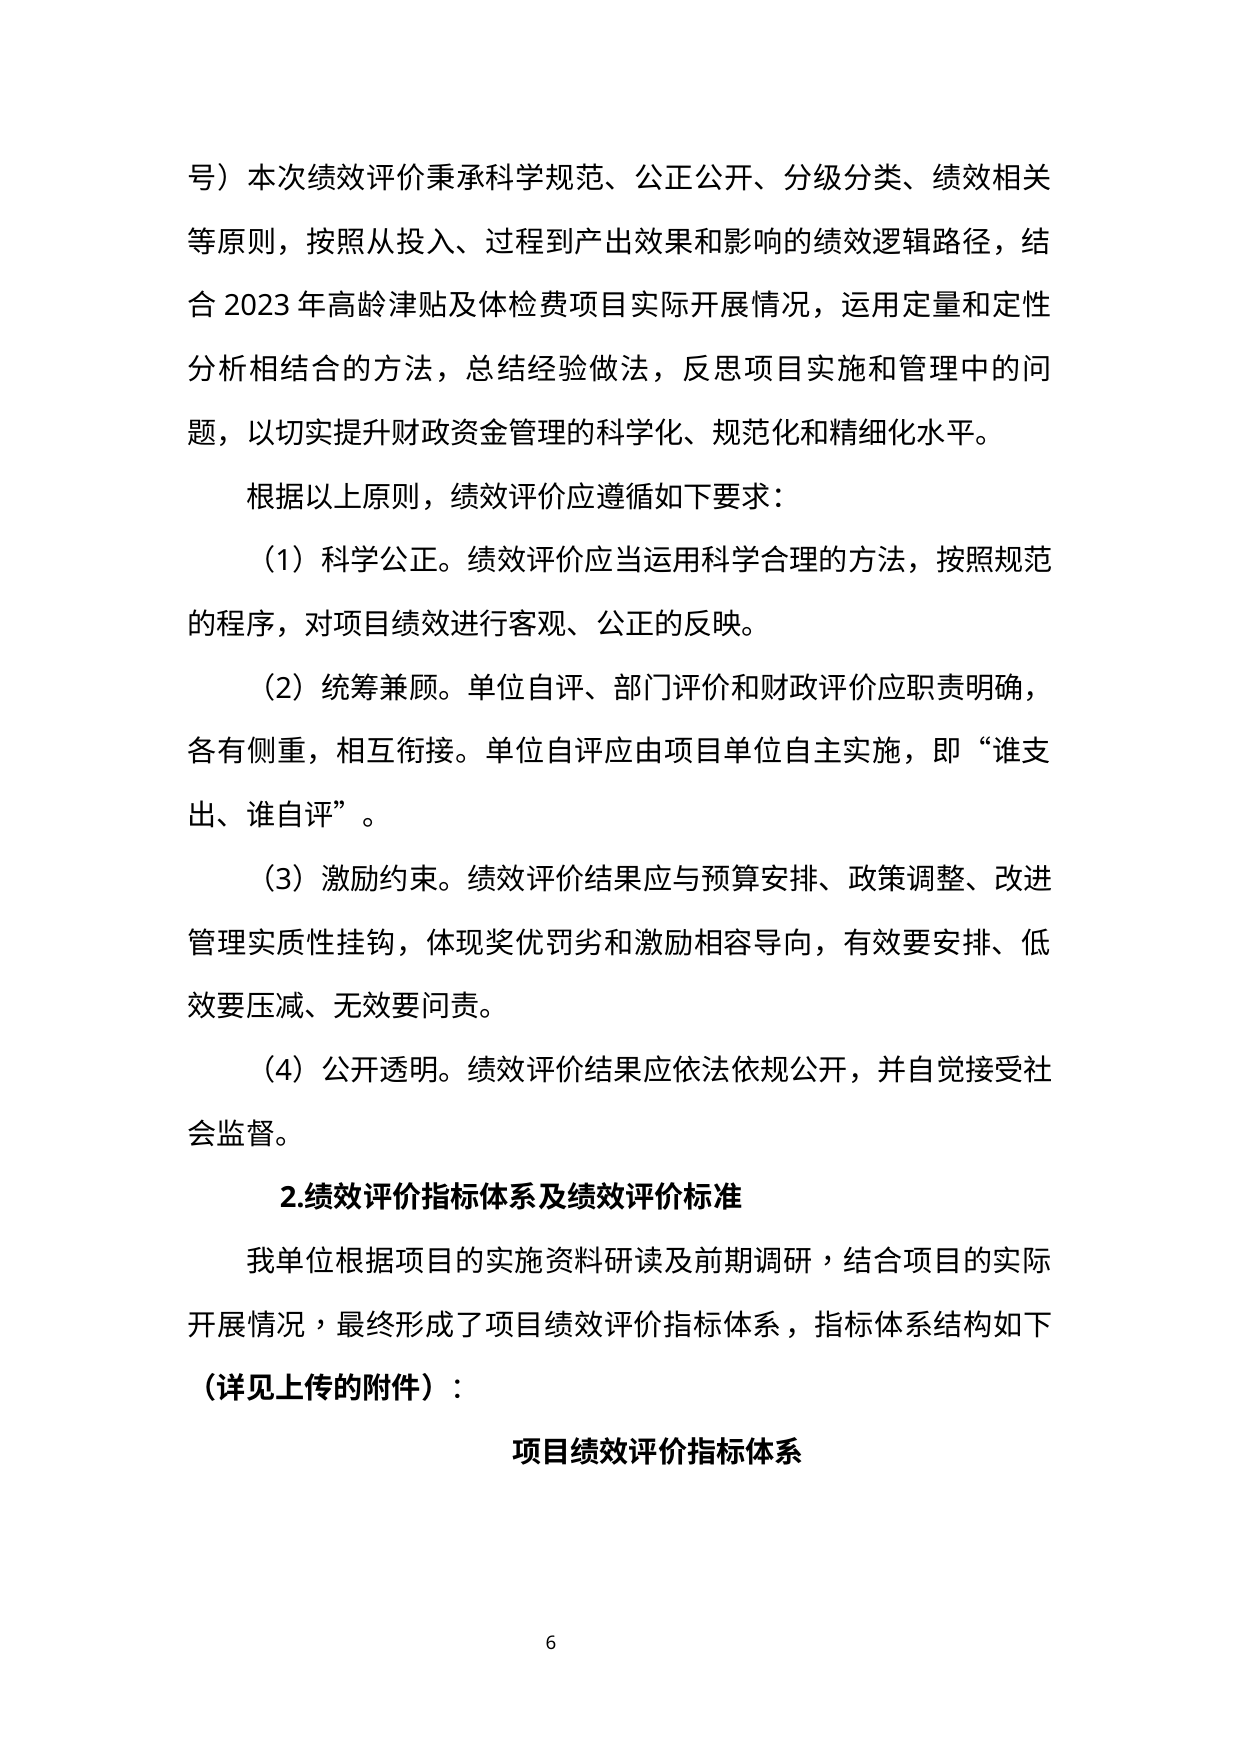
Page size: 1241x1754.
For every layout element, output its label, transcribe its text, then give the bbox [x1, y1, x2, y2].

text 根据以上原则，绩效评价应遵循如下要求： [187, 473, 1053, 516]
subtitle 2.绩效评价指标体系及绩效评价标准 [187, 1174, 1053, 1216]
text 我单位根据项目的实施资料研读及前期调研，结合项目的实际开展情况，最终形成了项目绩效评价指标体系，指标体系结构如下（详见上传的附件）： [187, 1237, 1053, 1407]
text （3）激励约束。绩效评价结果应与预算安排、政策调整、改进管理实质性挂钩，体现奖优罚劣和激励相容导向，有效要安排、低效要压减、无效要问责。 [187, 855, 1053, 1025]
text （2）统筹兼顾。单位自评、部门评价和财政评价应职责明确，各有侧重，相互衔接。单位自评应由项目单位自主实施，即“谁支出、谁自评”。 [187, 664, 1053, 834]
text （4）公开透明。绩效评价结果应依法依规公开，并自觉接受社会监督。 [187, 1046, 1053, 1153]
text （1）科学公正。绩效评价应当运用科学合理的方法，按照规范的程序，对项目绩效进行客观、公正的反映。 [187, 537, 1053, 643]
text 项目绩效评价指标体系 [187, 1429, 1053, 1471]
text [187, 154, 1053, 452]
